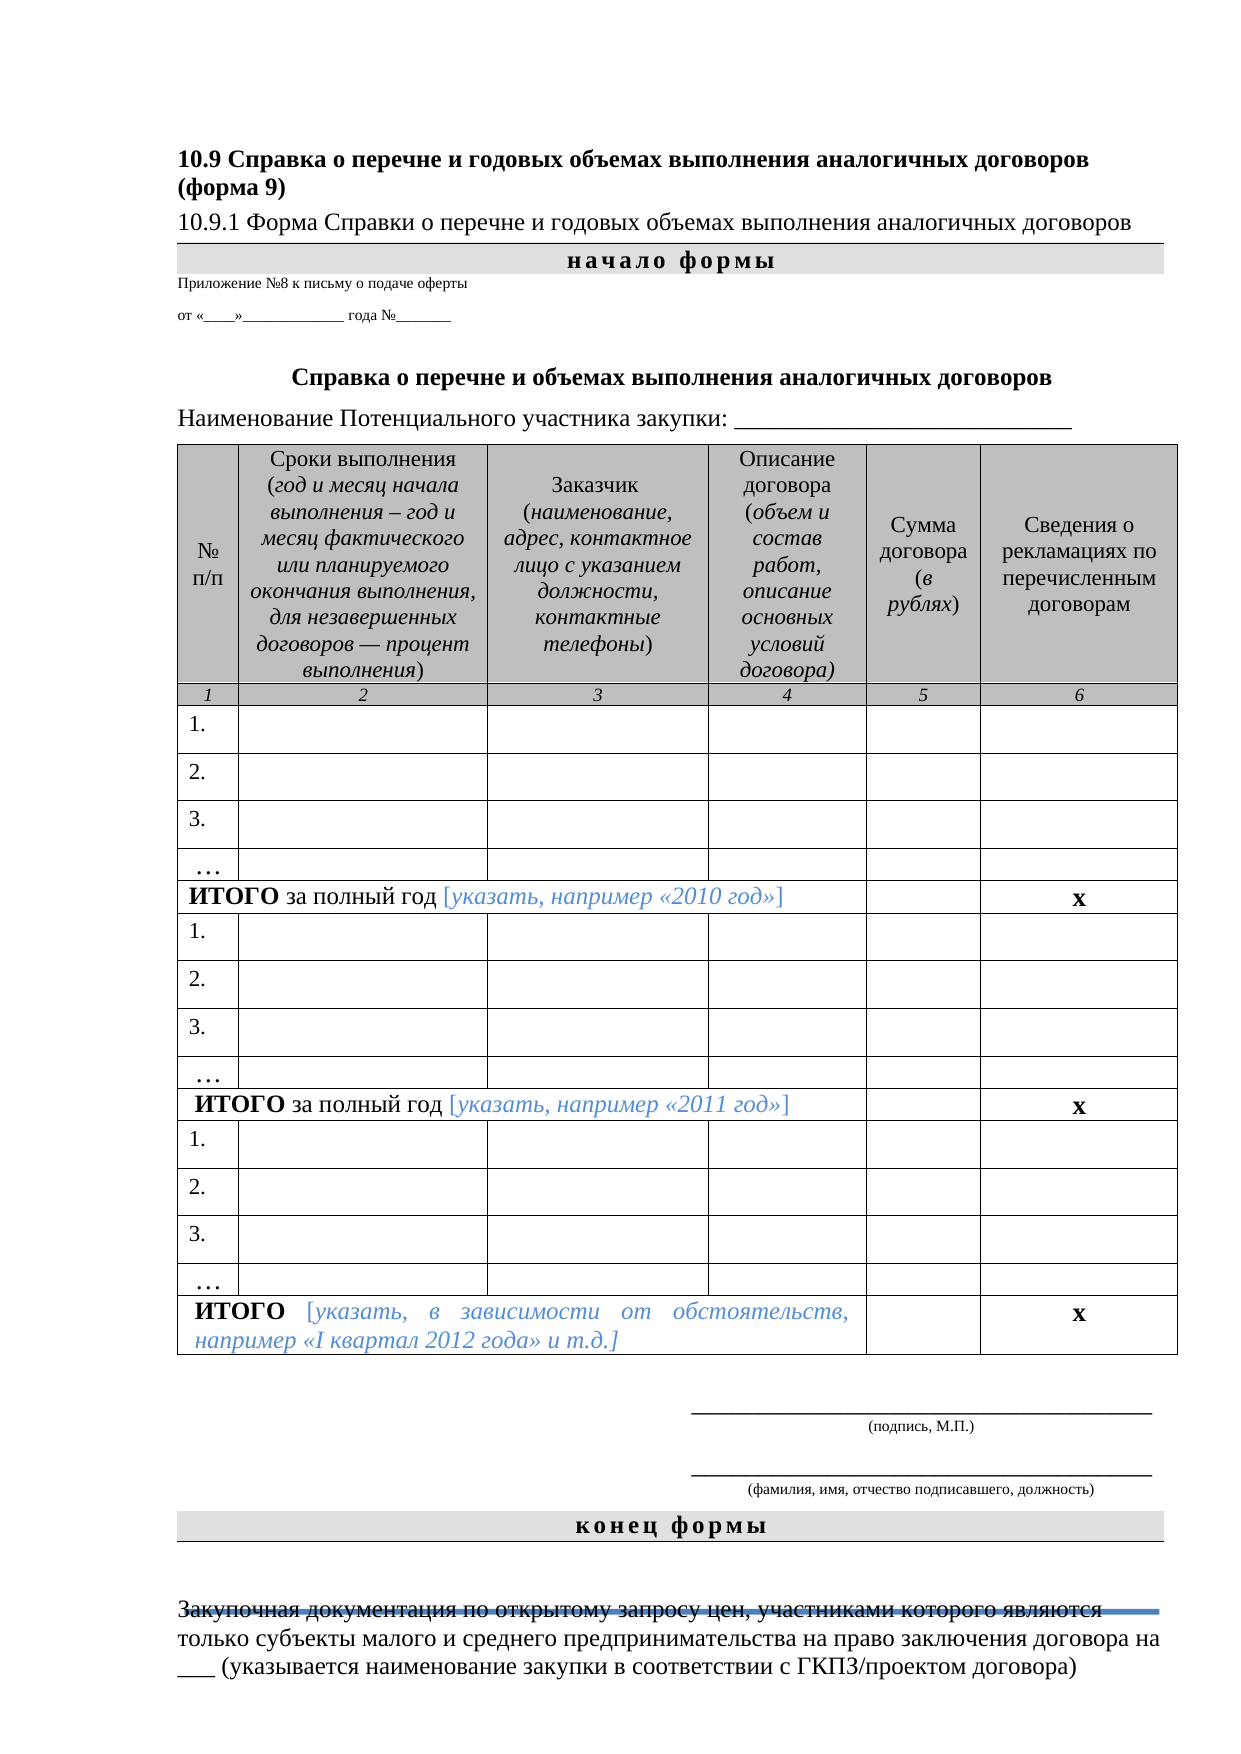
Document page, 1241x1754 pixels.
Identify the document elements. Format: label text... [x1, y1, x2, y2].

table_cell [239, 1121, 487, 1168]
table_cell [709, 1264, 866, 1295]
table_cell [867, 1057, 980, 1088]
table_cell [239, 1057, 487, 1088]
table_cell [178, 1169, 238, 1215]
text Наименование Потенциального участника закупки: ___________________________ [177, 403, 1167, 432]
table_cell [867, 1216, 980, 1263]
table_cell [488, 1264, 708, 1295]
table_cell [709, 1057, 866, 1088]
table_cell [709, 1216, 866, 1263]
table_cell [981, 1169, 1177, 1215]
table_cell [709, 1009, 866, 1056]
table_cell 5 [867, 684, 980, 705]
table_cell [867, 706, 980, 753]
table_cell [239, 1216, 487, 1263]
table_cell [239, 1169, 487, 1215]
table_cell [709, 801, 866, 848]
table_cell [178, 706, 238, 753]
table_cell [867, 801, 980, 848]
table_cell … [178, 1264, 238, 1295]
table_header Сроки выполнения (год и месяц начала выполнения – год и месяц фактического или планируемого окончания выполнения, для незавершенных договоров — процент выполнения) [239, 445, 487, 682]
table_cell 4 [709, 684, 866, 705]
table_cell [239, 849, 487, 880]
table_cell [239, 914, 487, 960]
table_cell [867, 1169, 980, 1215]
table_cell х [981, 881, 1177, 912]
table_cell [709, 849, 866, 880]
table_cell [488, 1009, 708, 1056]
table_cell [488, 1169, 708, 1215]
table_cell ИТОГО за полный год [указать, например «2010 год»] [178, 881, 866, 912]
table_cell [867, 961, 980, 1008]
table_cell [178, 801, 238, 848]
table_cell [981, 1121, 1177, 1168]
table_cell х [981, 1296, 1177, 1354]
table_cell [488, 754, 708, 800]
text начало формы [177, 244, 1164, 274]
text конец формы [177, 1511, 1164, 1541]
table_cell [178, 1121, 238, 1168]
table_cell [178, 961, 238, 1008]
table_cell … [178, 1057, 238, 1088]
table_cell [709, 1121, 866, 1168]
table_cell [239, 801, 487, 848]
table_cell [867, 754, 980, 800]
table_header № п/п [178, 445, 238, 682]
table_cell [178, 914, 238, 960]
table_header Описание договора (объем и состав работ, описание основных условий договора) [709, 445, 866, 682]
table_cell [867, 1089, 980, 1120]
table_header Сумма договора (в рублях) [867, 445, 980, 682]
table_cell [488, 1057, 708, 1088]
table_cell [981, 1216, 1177, 1263]
table_cell [488, 1216, 708, 1263]
text 10.9.1 Форма Справки о перечне и годовых объемах выполнения аналогичных договоров [177, 207, 1167, 236]
table_cell [867, 914, 980, 960]
table_cell [981, 754, 1177, 800]
table_cell [981, 1009, 1177, 1056]
table_cell [867, 1121, 980, 1168]
table_cell [981, 801, 1177, 848]
table_cell [709, 1169, 866, 1215]
table_cell [867, 1296, 980, 1354]
table_cell [981, 1057, 1177, 1088]
table_cell __________________________________ (фамилия, имя, отчество подписавшего, должность) [679, 1448, 1163, 1511]
text Приложение №8 к письму о подаче оферты от «____»_____________ года №_______ [177, 274, 1167, 337]
table_cell [239, 961, 487, 1008]
table_cell [981, 961, 1177, 1008]
table_cell [867, 1009, 980, 1056]
table_cell [981, 1264, 1177, 1295]
table_cell х [981, 1089, 1177, 1120]
table_cell [709, 914, 866, 960]
table_cell [709, 961, 866, 1008]
table_cell [178, 1216, 238, 1263]
table_cell [981, 914, 1177, 960]
table_cell [488, 961, 708, 1008]
table_cell [867, 1264, 980, 1295]
table_header __________________________________ (подпись, М.П.) [679, 1355, 1163, 1448]
table_cell [488, 706, 708, 753]
table_header Заказчик (наименование, адрес, контактное лицо с указанием должности, контактные телефоны) [488, 445, 708, 682]
table_cell [709, 706, 866, 753]
table_cell [178, 754, 238, 800]
table_cell [178, 1009, 238, 1056]
table_cell [488, 801, 708, 848]
table_header Сведения о рекламациях по перечисленным договорам [981, 445, 1177, 682]
table_cell 1 [178, 684, 238, 705]
table_cell [239, 1009, 487, 1056]
table_cell ИТОГО за полный год [указать, например «2011 год»] [178, 1089, 866, 1120]
table_cell ИТОГО [указать, в зависимости от обстоятельств, например «I квартал 2012 года» и т.д.] [178, 1296, 866, 1354]
text Справка о перечне и объемах выполнения аналогичных договоров [177, 362, 1167, 390]
text 10.9 Справка о перечне и годовых объемах выполнения аналогичных договоров (форма 9) [177, 144, 1167, 201]
table_cell [867, 849, 980, 880]
table_cell [709, 754, 866, 800]
table_cell [981, 849, 1177, 880]
table_cell [239, 1264, 487, 1295]
table_cell [239, 706, 487, 753]
table_cell [488, 914, 708, 960]
table_cell 6 [981, 684, 1177, 705]
table_cell [488, 849, 708, 880]
table_cell [981, 706, 1177, 753]
table_cell [239, 754, 487, 800]
table_cell [867, 881, 980, 912]
table_cell 3 [488, 684, 708, 705]
table_cell [488, 1121, 708, 1168]
table_cell … [178, 849, 238, 880]
table_cell 2 [239, 684, 487, 705]
